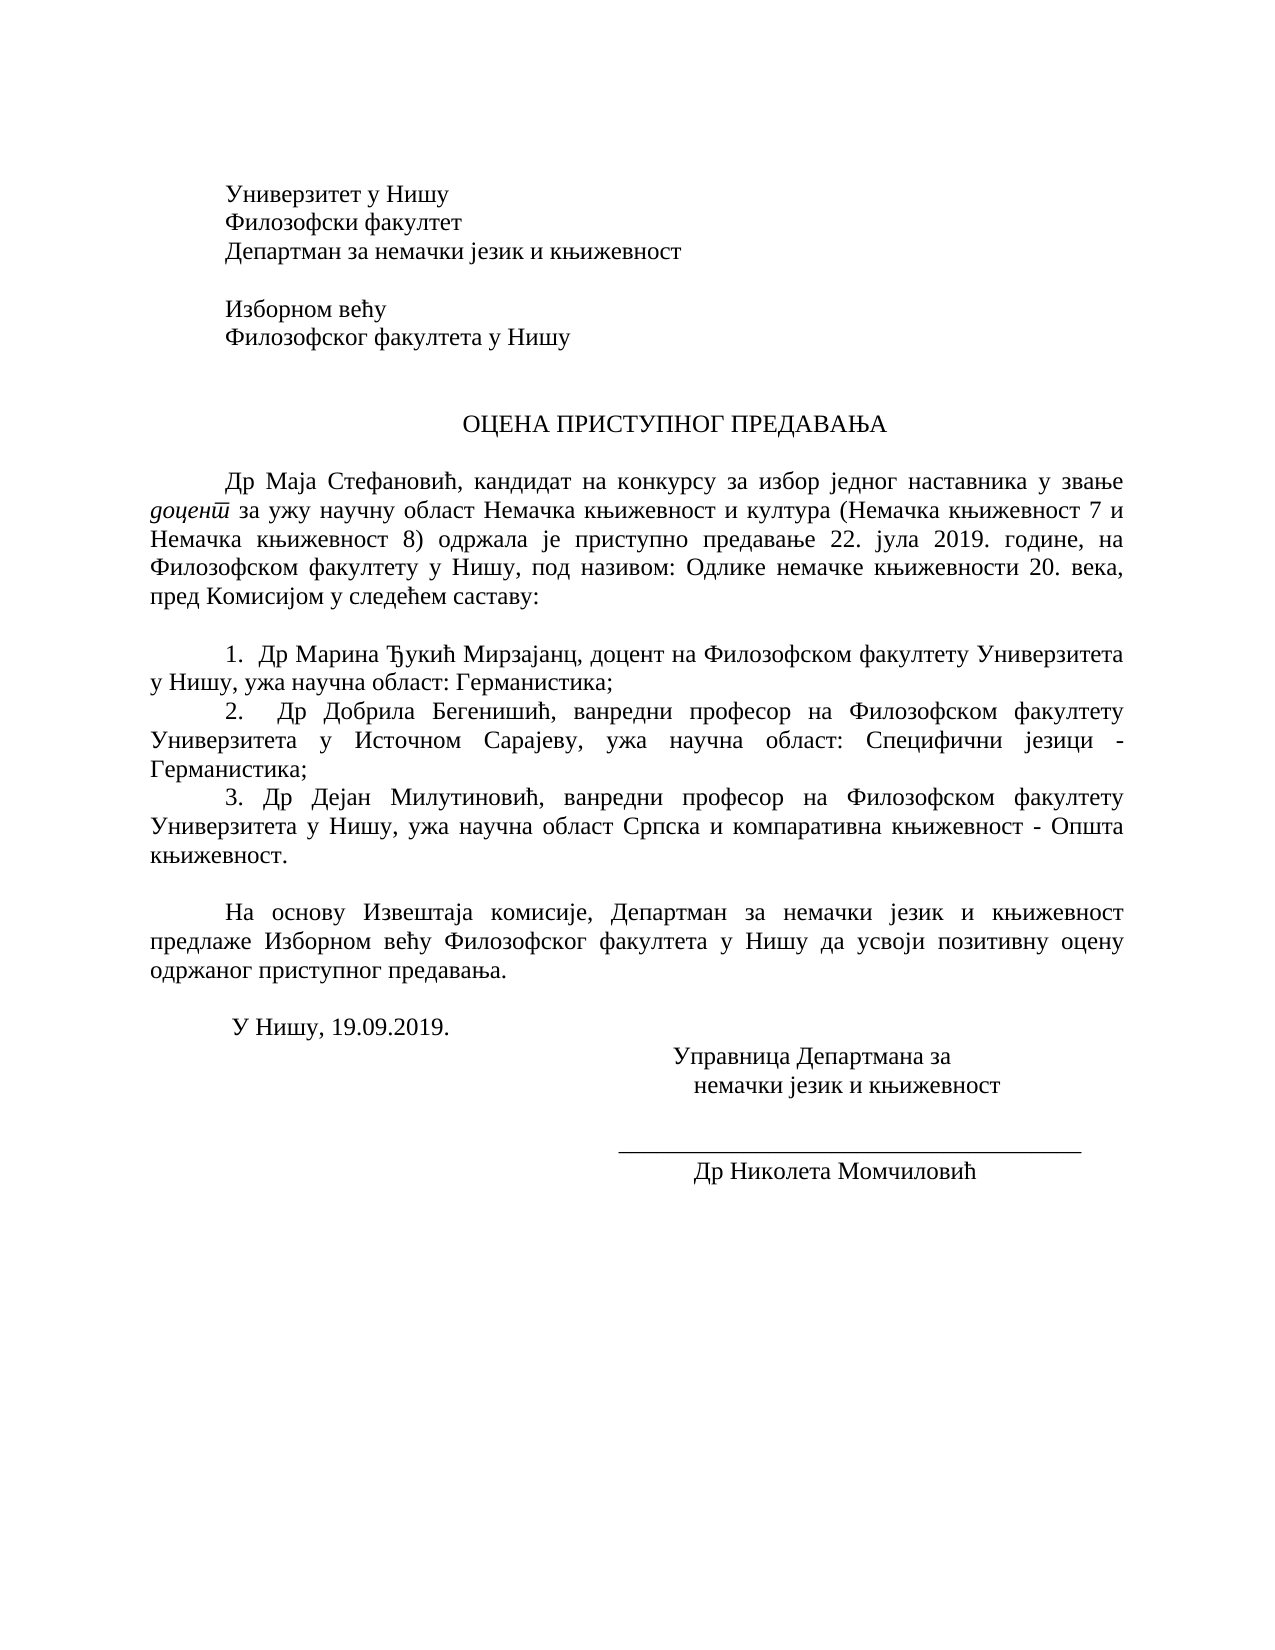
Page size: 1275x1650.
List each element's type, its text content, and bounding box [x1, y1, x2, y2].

text Управница Департмана за [591, 1041, 1125, 1070]
text Изборном већу [150, 294, 1125, 322]
text 2. Др Добрила Бегенишић, ванредни професор на Филозофском факултету Универзитета у Источном Сарајеву, ужа научна област: Специфични језици - Германистика; [150, 696, 1125, 782]
text Др Маја Стефановић, кандидат на конкурсу за избор једног наставника у звање доцент за ужу научну област Немачка књижевност и култура (Немачка књижевност 7 и Немачка књижевност 8) одржала је приступно предавање 22. јула 2019. године, на Филозофском факултету у Нишу, под називом: Одлике немачке књижевности 20. века, пред Комисијом у следећем саставу: [150, 466, 1125, 610]
text 1. Др Марина Ђукић Мирзајанц, доцент на Филозофском факултету Универзитета у Нишу, ужа научна област: Германистика; [150, 639, 1125, 696]
text Филозофског факултета у Нишу [150, 322, 1125, 351]
text _____________________________________ [150, 1127, 1125, 1156]
text Департман за немачки језик и књижевност [150, 236, 1125, 265]
text Универзитет у Нишу [150, 179, 1125, 207]
text Филозофски факултет [150, 207, 1125, 236]
text У Нишу, 19.09.2019. [150, 1012, 1125, 1041]
text 3. Др Дејан Милутиновић, ванредни професор на Филозофском факултету Универзитета у Нишу, ужа научна област Српска и компаративна књижевност - Општа књижевност. [150, 782, 1125, 869]
text ОЦЕНA ПРИСТУПНОГ ПРЕДАВАЊА [150, 409, 1125, 437]
text немачки језик и књижевност [150, 1070, 1125, 1099]
text Др Николета Момчиловић [150, 1156, 1125, 1185]
text На основу Извештаја комисије, Департман за немачки језик и књижевност предлаже Изборном већу Филозофског факултета у Нишу да усвоји позитивну оцену одржаног приступног предавања. [150, 897, 1125, 984]
